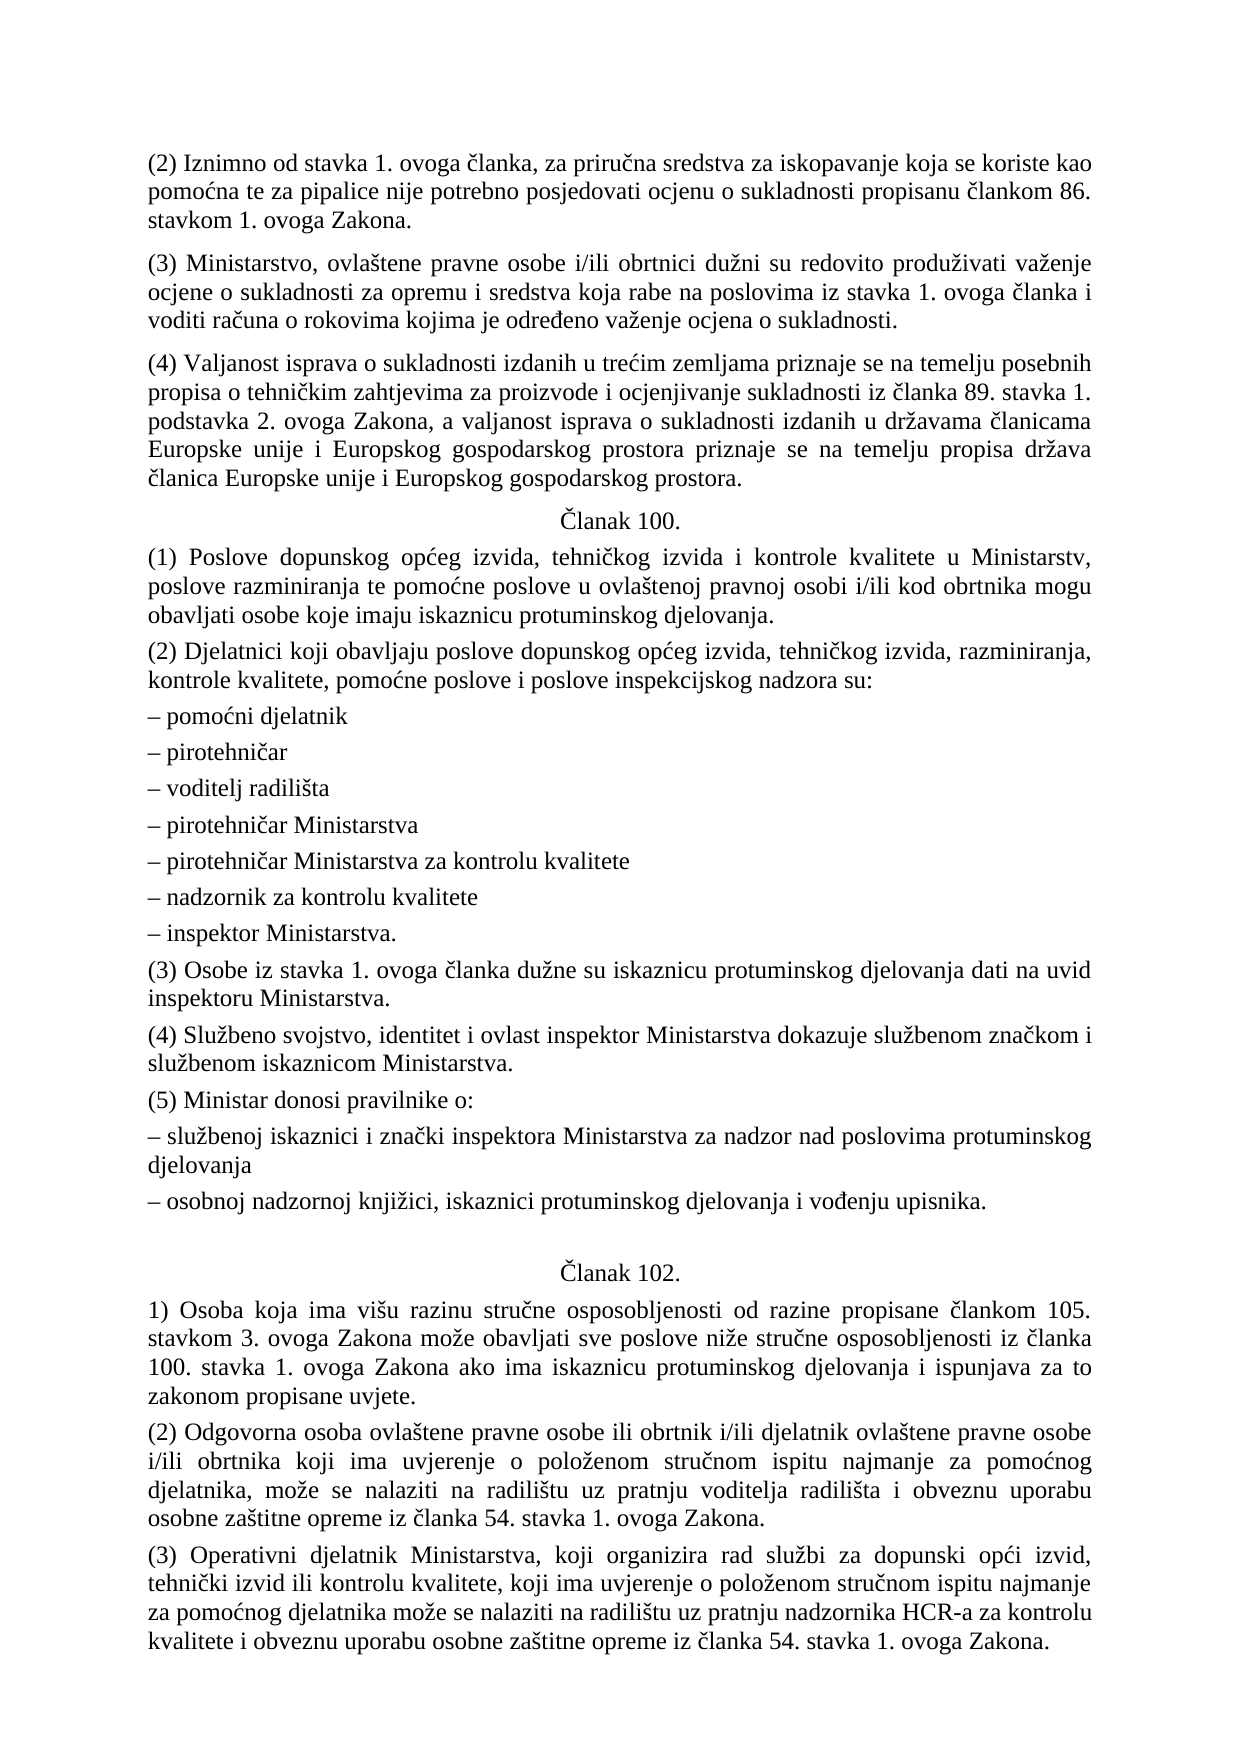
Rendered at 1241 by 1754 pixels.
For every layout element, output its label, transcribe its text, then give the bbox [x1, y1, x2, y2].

text (2) Iznimno od stavka 1. ovoga članka, za priručna sredstva za iskopavanje koja se koriste kao pomoćna te za pipalice nije potrebno posjedovati ocjenu o sukladnosti propisanu člankom 86. stavkom 1. ovoga Zakona. [148, 148, 1093, 234]
text (1) Poslove dopunskog općeg izvida, tehničkog izvida i kontrole kvalitete u Ministarstv, poslove razminiranja te pomoćne poslove u ovlaštenoj pravnoj osobi i/ili kod obrtnika mogu obavljati osobe koje imaju iskaznicu protuminskog djelovanja. [148, 542, 1093, 628]
text (3) Osobe iz stavka 1. ovoga članka dužne su iskaznicu protuminskog djelovanja dati na uvid inspektoru Ministarstva. [148, 955, 1093, 1012]
text – službenoj iskaznici i znački inspektora Ministarstva za nadzor nad poslovima protuminskog djelovanja [148, 1121, 1093, 1178]
text – inspektor Ministarstva. [148, 918, 1093, 947]
text (5) Ministar donosi pravilnike o: [148, 1085, 1093, 1113]
text Članak 102. [148, 1258, 1093, 1287]
text – pirotehničar [148, 737, 1093, 766]
text (2) Djelatnici koji obavljaju poslove dopunskog općeg izvida, tehničkog izvida, razminiranja, kontrole kvalitete, pomoćne poslove i poslove inspekcijskog nadzora su: [148, 636, 1093, 693]
text (4) Službeno svojstvo, identitet i ovlast inspektor Ministarstva dokazuje službenom značkom i službenom iskaznicom Ministarstva. [148, 1020, 1093, 1077]
text – pirotehničar Ministarstva [148, 810, 1093, 838]
text – pirotehničar Ministarstva za kontrolu kvalitete [148, 846, 1093, 875]
text (3) Ministarstvo, ovlaštene pravne osobe i/ili obrtnici dužni su redovito produživati važenje ocjene o sukladnosti za opremu i sredstva koja rabe na poslovima iz stavka 1. ovoga članka i voditi računa o rokovima kojima je određeno važenje ocjena o sukladnosti. [148, 248, 1093, 334]
text Članak 100. [148, 506, 1093, 535]
text (4) Valjanost isprava o sukladnosti izdanih u trećim zemljama priznaje se na temelju posebnih propisa o tehničkim zahtjevima za proizvode i ocjenjivanje sukladnosti iz članka 89. stavka 1. podstavka 2. ovoga Zakona, a valjanost isprava o sukladnosti izdanih u državama članicama Europske unije i Europskog gospodarskog prostora priznaje se na temelju propisa država članica Europske unije i Europskog gospodarskog prostora. [148, 348, 1093, 492]
text 1) Osoba koja ima višu razinu stručne osposobljenosti od razine propisane člankom 105. stavkom 3. ovoga Zakona može obavljati sve poslove niže stručne osposobljenosti iz članka 100. stavka 1. ovoga Zakona ako ima iskaznicu protuminskog djelovanja i ispunjava za to zakonom propisane uvjete. [148, 1295, 1093, 1410]
text – nadzornik za kontrolu kvalitete [148, 882, 1093, 911]
text (3) Operativni djelatnik Ministarstva, koji organizira rad službi za dopunski opći izvid, tehnički izvid ili kontrolu kvalitete, koji ima uvjerenje o položenom stručnom ispitu najmanje za pomoćnog djelatnika može se nalaziti na radilištu uz pratnju nadzornika HCR-a za kontrolu kvalitete i obveznu uporabu osobne zaštitne opreme iz članka 54. stavka 1. ovoga Zakona. [148, 1540, 1093, 1655]
text – osobnoj nadzornoj knjižici, iskaznici protuminskog djelovanja i vođenju upisnika. [148, 1186, 1093, 1215]
text – pomoćni djelatnik [148, 701, 1093, 730]
text – voditelj radilišta [148, 773, 1093, 802]
text (2) Odgovorna osoba ovlaštene pravne osobe ili obrtnik i/ili djelatnik ovlaštene pravne osobe i/ili obrtnika koji ima uvjerenje o položenom stručnom ispitu najmanje za pomoćnog djelatnika, može se nalaziti na radilištu uz pratnju voditelja radilišta i obveznu uporabu osobne zaštitne opreme iz članka 54. stavka 1. ovoga Zakona. [148, 1417, 1093, 1532]
